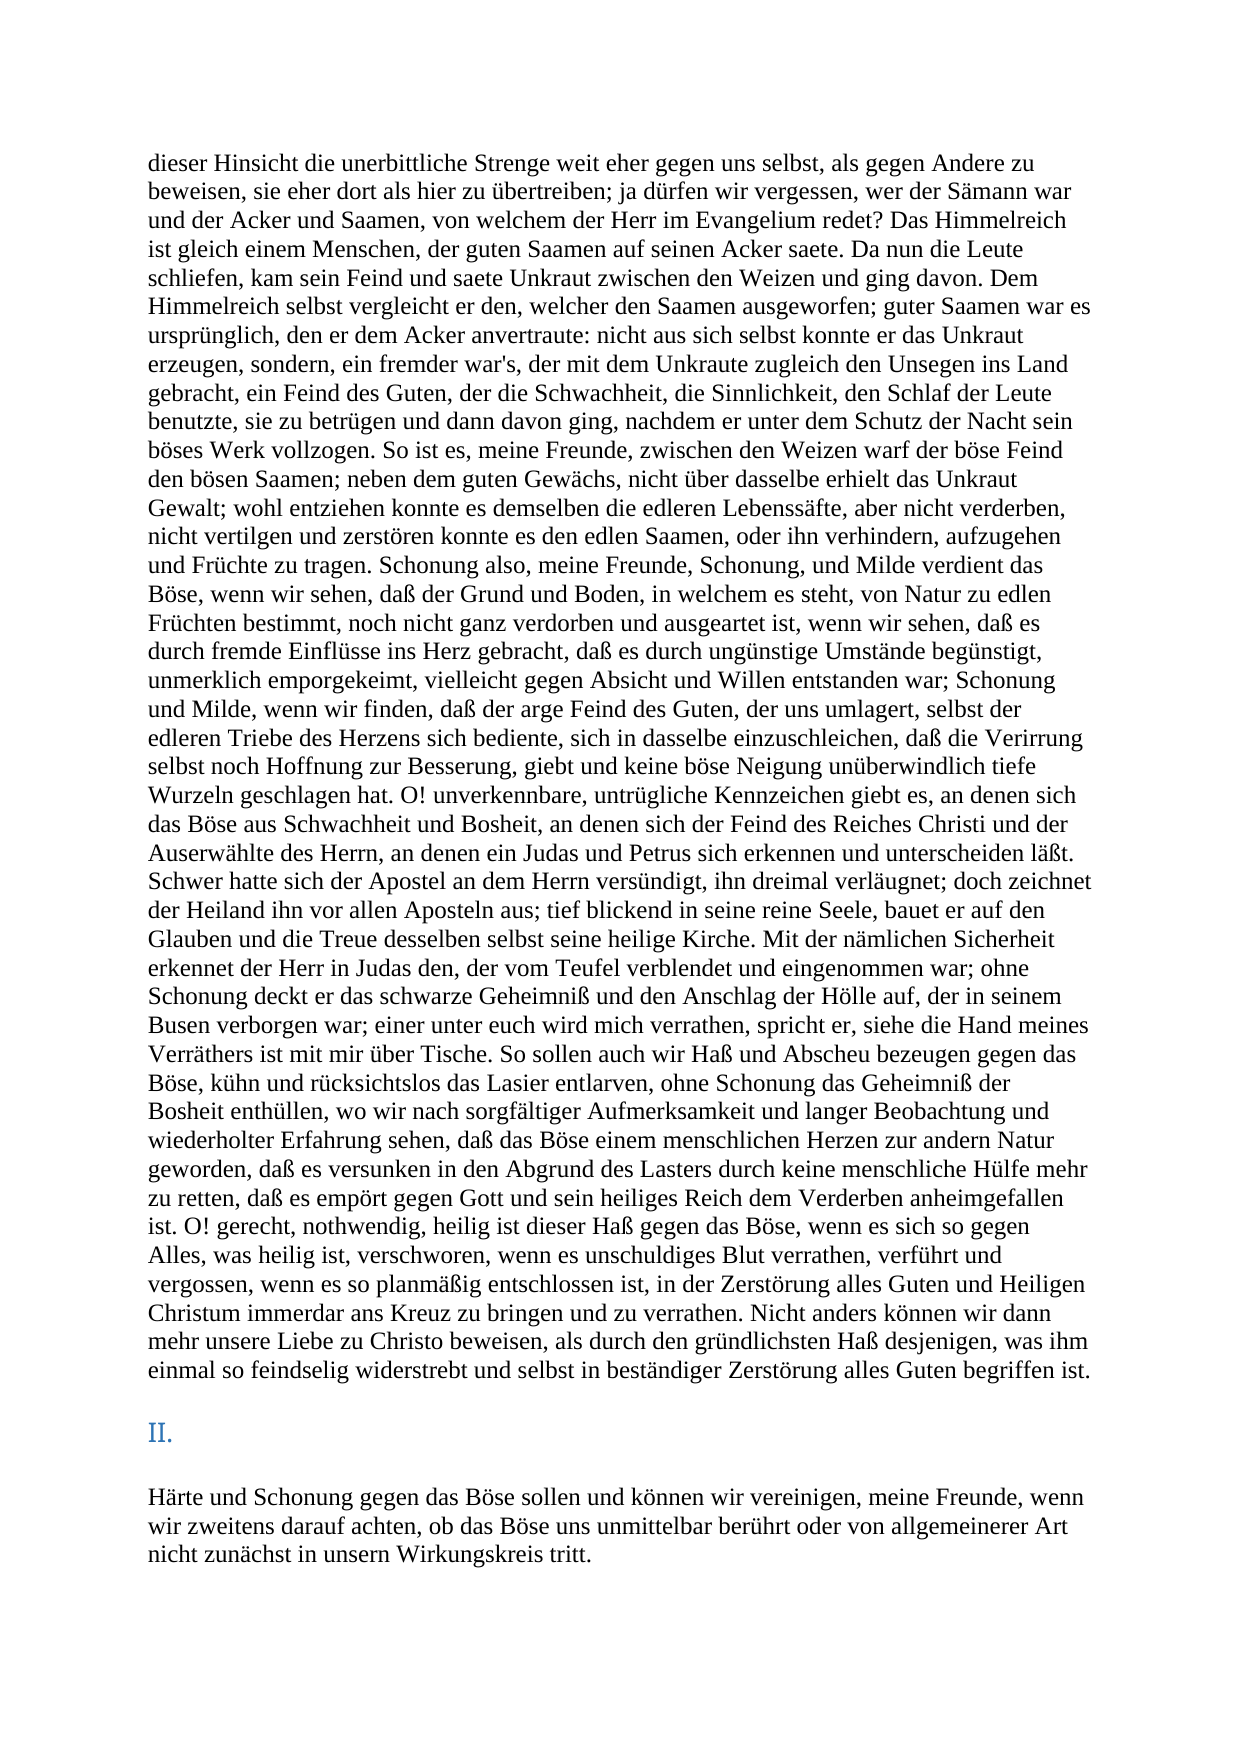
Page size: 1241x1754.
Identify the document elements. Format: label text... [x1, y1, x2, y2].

subtitle II. [148, 1413, 1093, 1450]
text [148, 148, 1093, 1384]
text Härte und Schonung gegen das Böse sollen und können wir vereinigen, meine Freunde, wenn wir zweitens darauf achten, ob das Böse uns unmittelbar berührt oder von allgemeinerer Art nicht zunächst in unsern Wirkungskreis tritt. [148, 1482, 1093, 1568]
